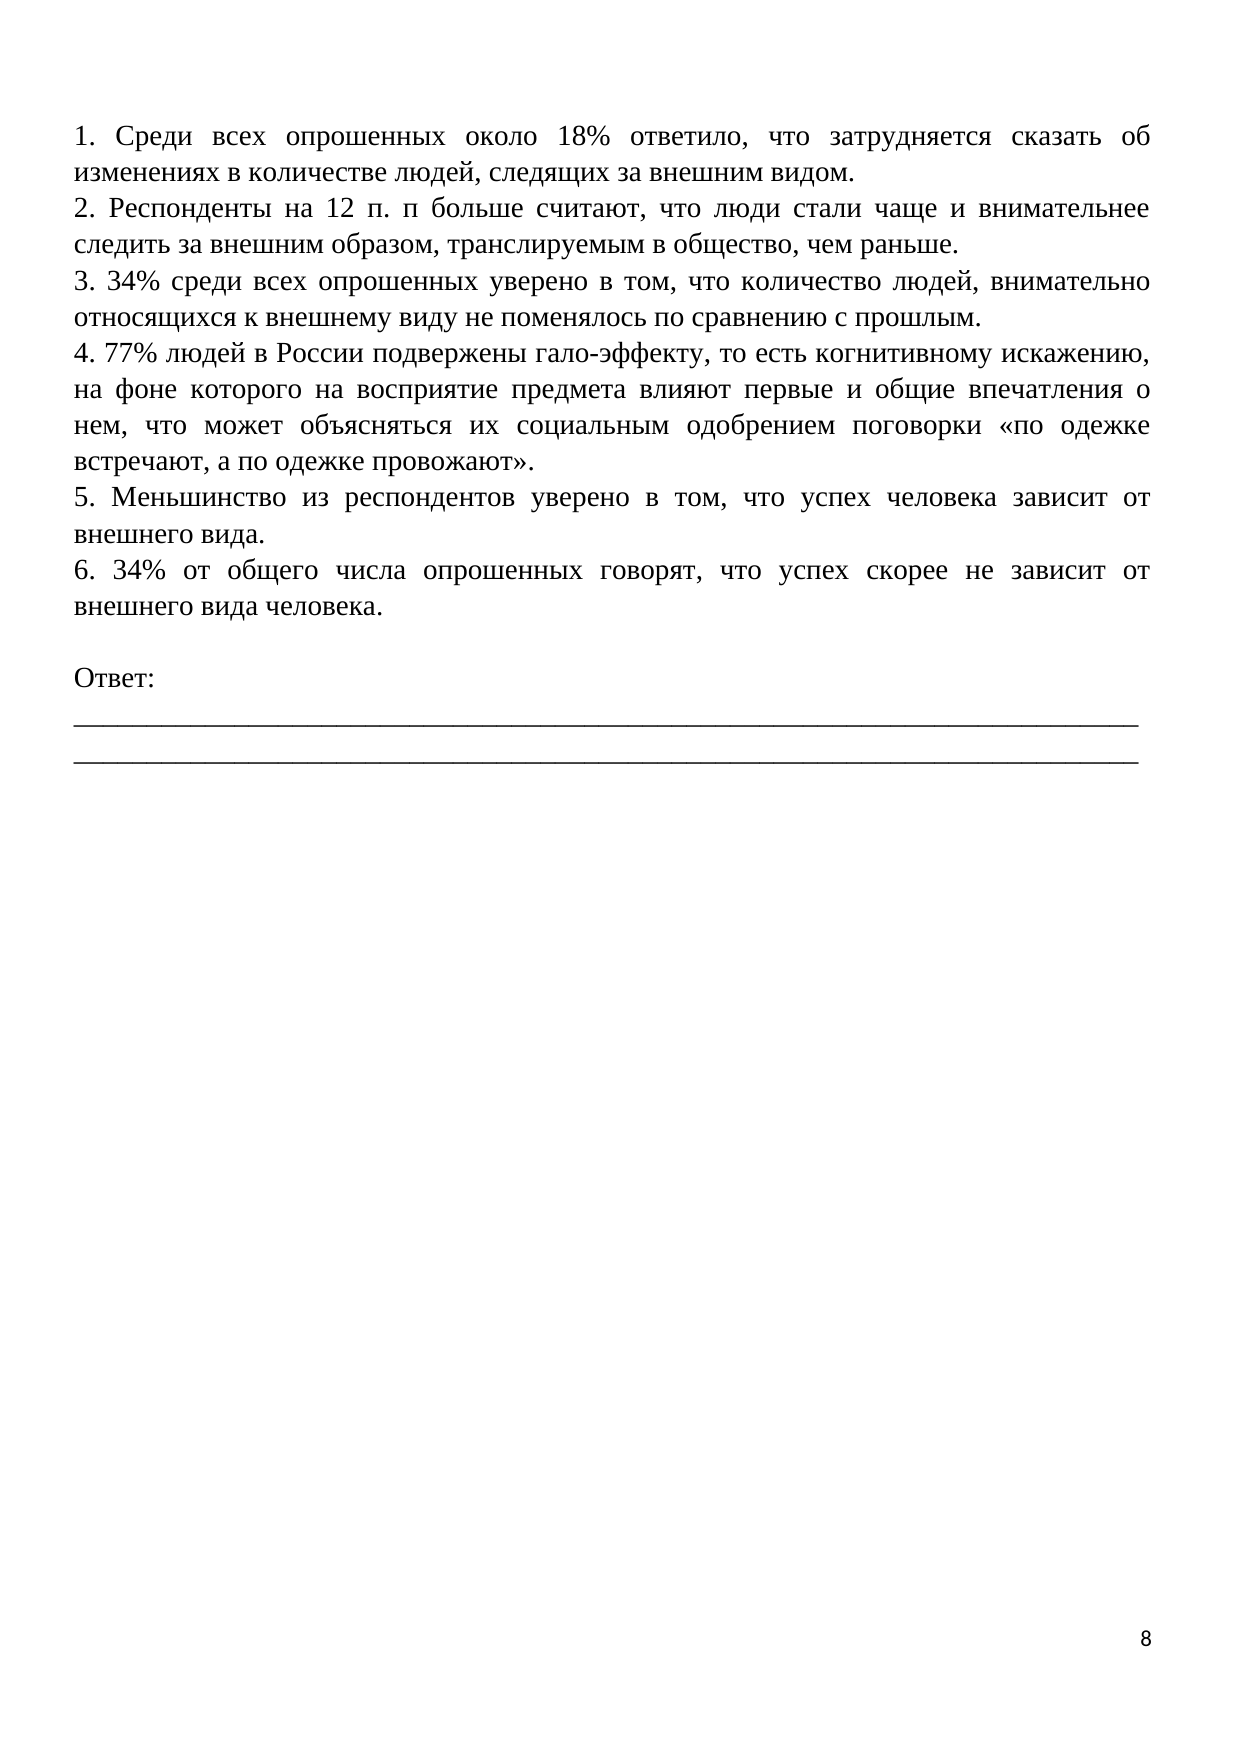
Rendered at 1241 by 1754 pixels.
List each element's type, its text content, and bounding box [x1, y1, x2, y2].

text 5. Меньшинство из респондентов уверено в том, что успех человека зависит от внешнего вида. [74, 479, 1152, 549]
text 1. Среди всех опрошенных около 18% ответило, что затрудняется сказать об изменениях в количестве людей, следящих за внешним видом. [74, 118, 1152, 188]
text 4. 77% людей в России подвержены гало-эффекту, то есть когнитивному искажению, на фоне которого на восприятие предмета влияют первые и общие впечатления о нем, что может объясняться их социальным одобрением поговорки «по одежке встречают, а по одежке провожают». [74, 335, 1152, 477]
text Ответ: __________________________________________________________________________________________________________________________________________________ [74, 660, 1152, 766]
text 2. Респонденты на 12 п. п больше считают, что люди стали чаще и внимательнее следить за внешним образом, транслируемым в общество, чем раньше. [74, 190, 1152, 260]
text 3. 34% среди всех опрошенных уверено в том, что количество людей, внимательно относящихся к внешнему виду не поменялось по сравнению с прошлым. [74, 263, 1152, 332]
text 6. 34% от общего числа опрошенных говорят, что успех скорее не зависит от внешнего вида человека. [74, 552, 1152, 622]
